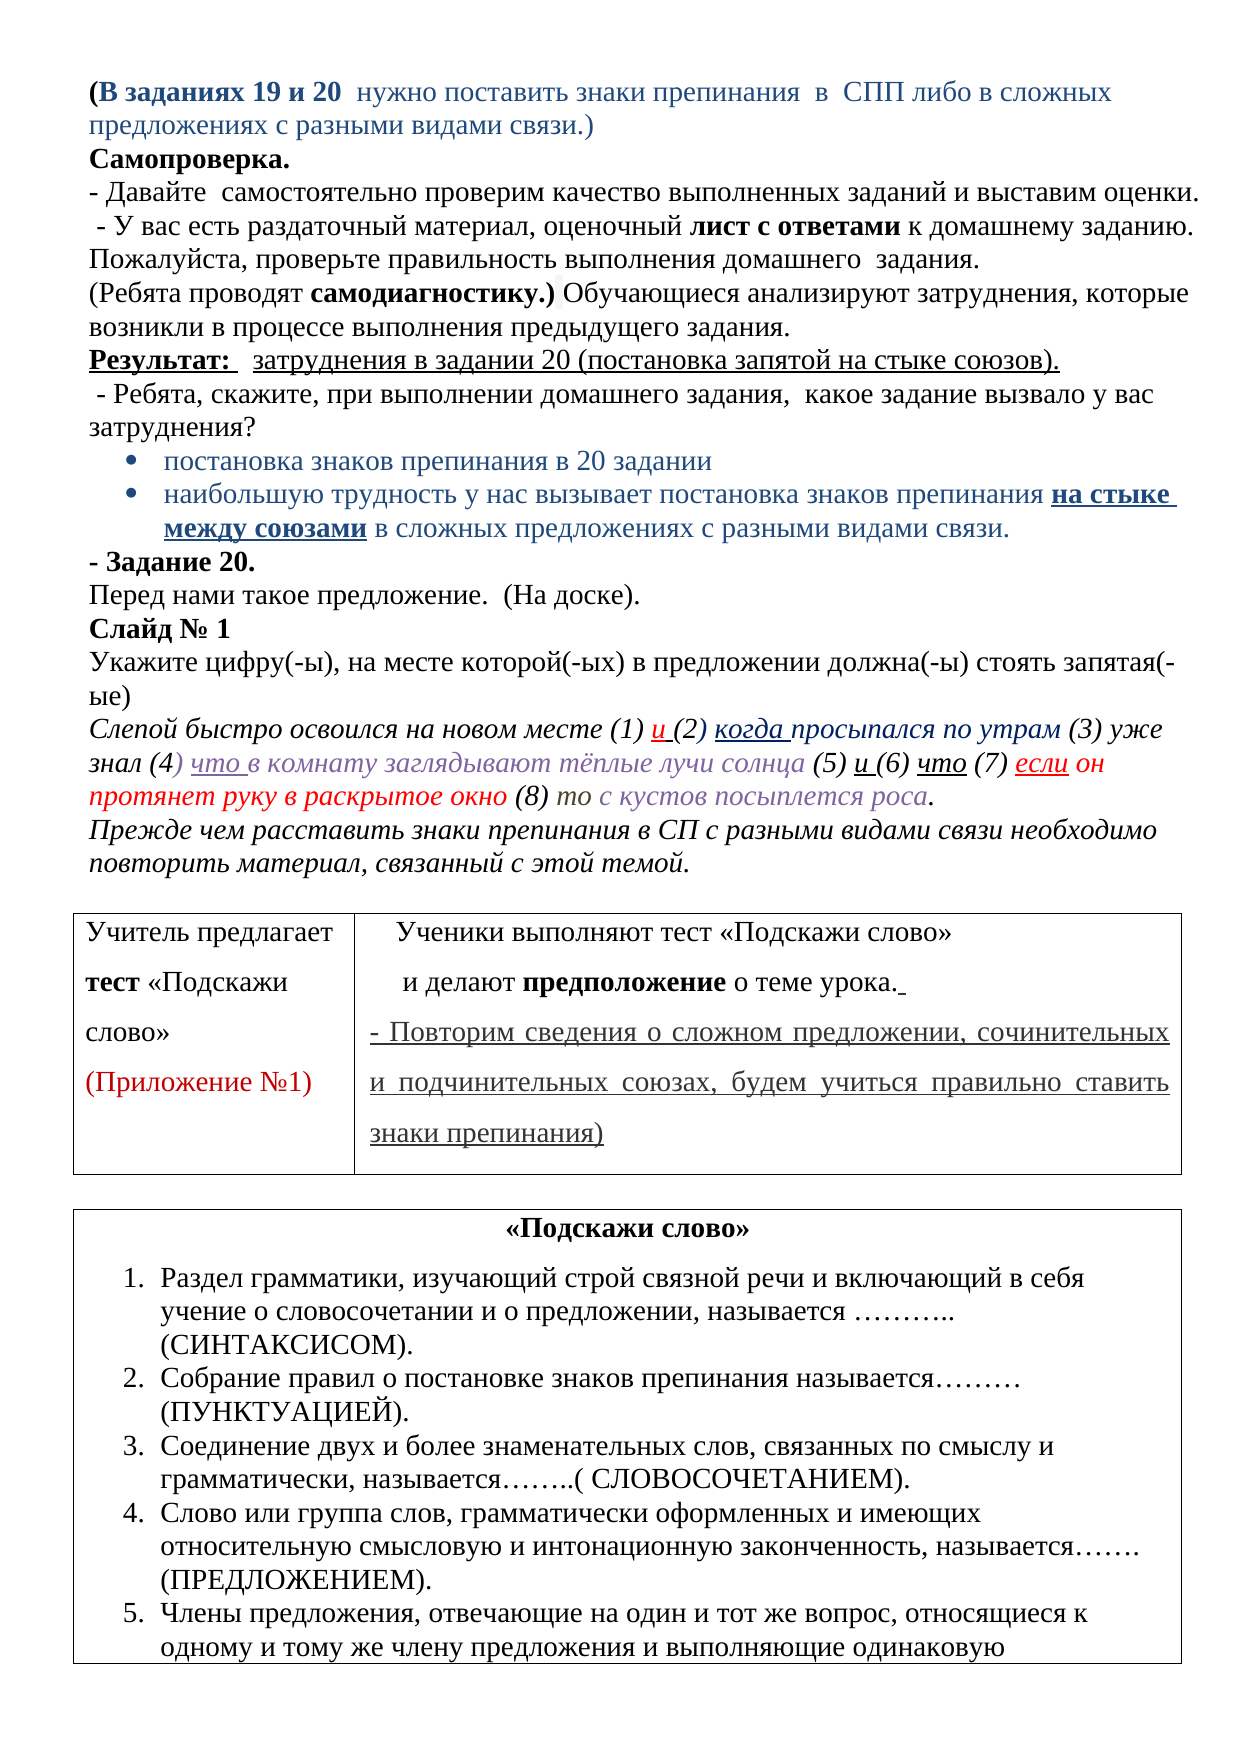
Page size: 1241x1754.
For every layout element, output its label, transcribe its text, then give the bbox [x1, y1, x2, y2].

text Слепой быстро освоился на новом месте (1) и (2) когда просыпался по утрам (3) уже знал (4) что в комнату заглядывают тёплые лучи солнца (5) и (6) что (7) если он протянет руку в раскрытое окно (8) то с кустов посыплется роса. [89, 711, 1211, 812]
text - Ребята, скажите, при выполнении домашнего задания, какое задание вызвало у вас затруднения? [89, 376, 1211, 443]
text (В заданиях 19 и 20 нужно поставить знаки препинания в СПП либо в сложных предложениях с разными видами связи.) [89, 74, 1211, 141]
text - Давайте самостоятельно проверим качество выполненных заданий и выставим оценки. [89, 174, 1211, 208]
text - Задание 20. [89, 544, 1211, 577]
text Результат: затруднения в задании 20 (постановка запятой на стыке союзов). [89, 342, 1211, 376]
text Самопроверка. [89, 141, 1211, 174]
list наибольшую трудность у нас вызывает постановка знаков препинания на стыке между союзами в сложных предложениях с разными видами связи. [126, 476, 1211, 544]
table_header Ученики выполняют тест «Подскажи слово» и делают предположение о теме урока. - Повторим сведения о сложном предложении, сочинительных и подчинительных союзах, будем учиться правильно ставить знаки препинания) [355, 914, 1181, 1174]
text Перед нами такое предложение. (На доске). [89, 577, 1211, 611]
table_header Учитель предлагает тест «Подскажи слово» (Приложение №1) [74, 914, 354, 1174]
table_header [74, 1210, 1181, 1662]
text Укажите цифру(-ы), на месте которой(-ых) в предложении должна(-ы) стоять запятая(-ые) [89, 644, 1211, 711]
text (Ребята проводят самодиагностику.) Обучающиеся анализируют затруднения, которые возникли в процессе выполнения предыдущего задания. [89, 275, 1211, 342]
list постановка знаков препинания в 20 задании [126, 443, 1211, 476]
text Прежде чем расставить знаки препинания в СП с разными видами связи необходимо повторить материал, связанный с этой темой. [89, 812, 1211, 879]
text - У вас есть раздаточный материал, оценочный лист с ответами к домашнему заданию. Пожалуйста, проверьте правильность выполнения домашнего задания. [89, 208, 1211, 275]
text Слайд № 1 [89, 611, 1211, 644]
